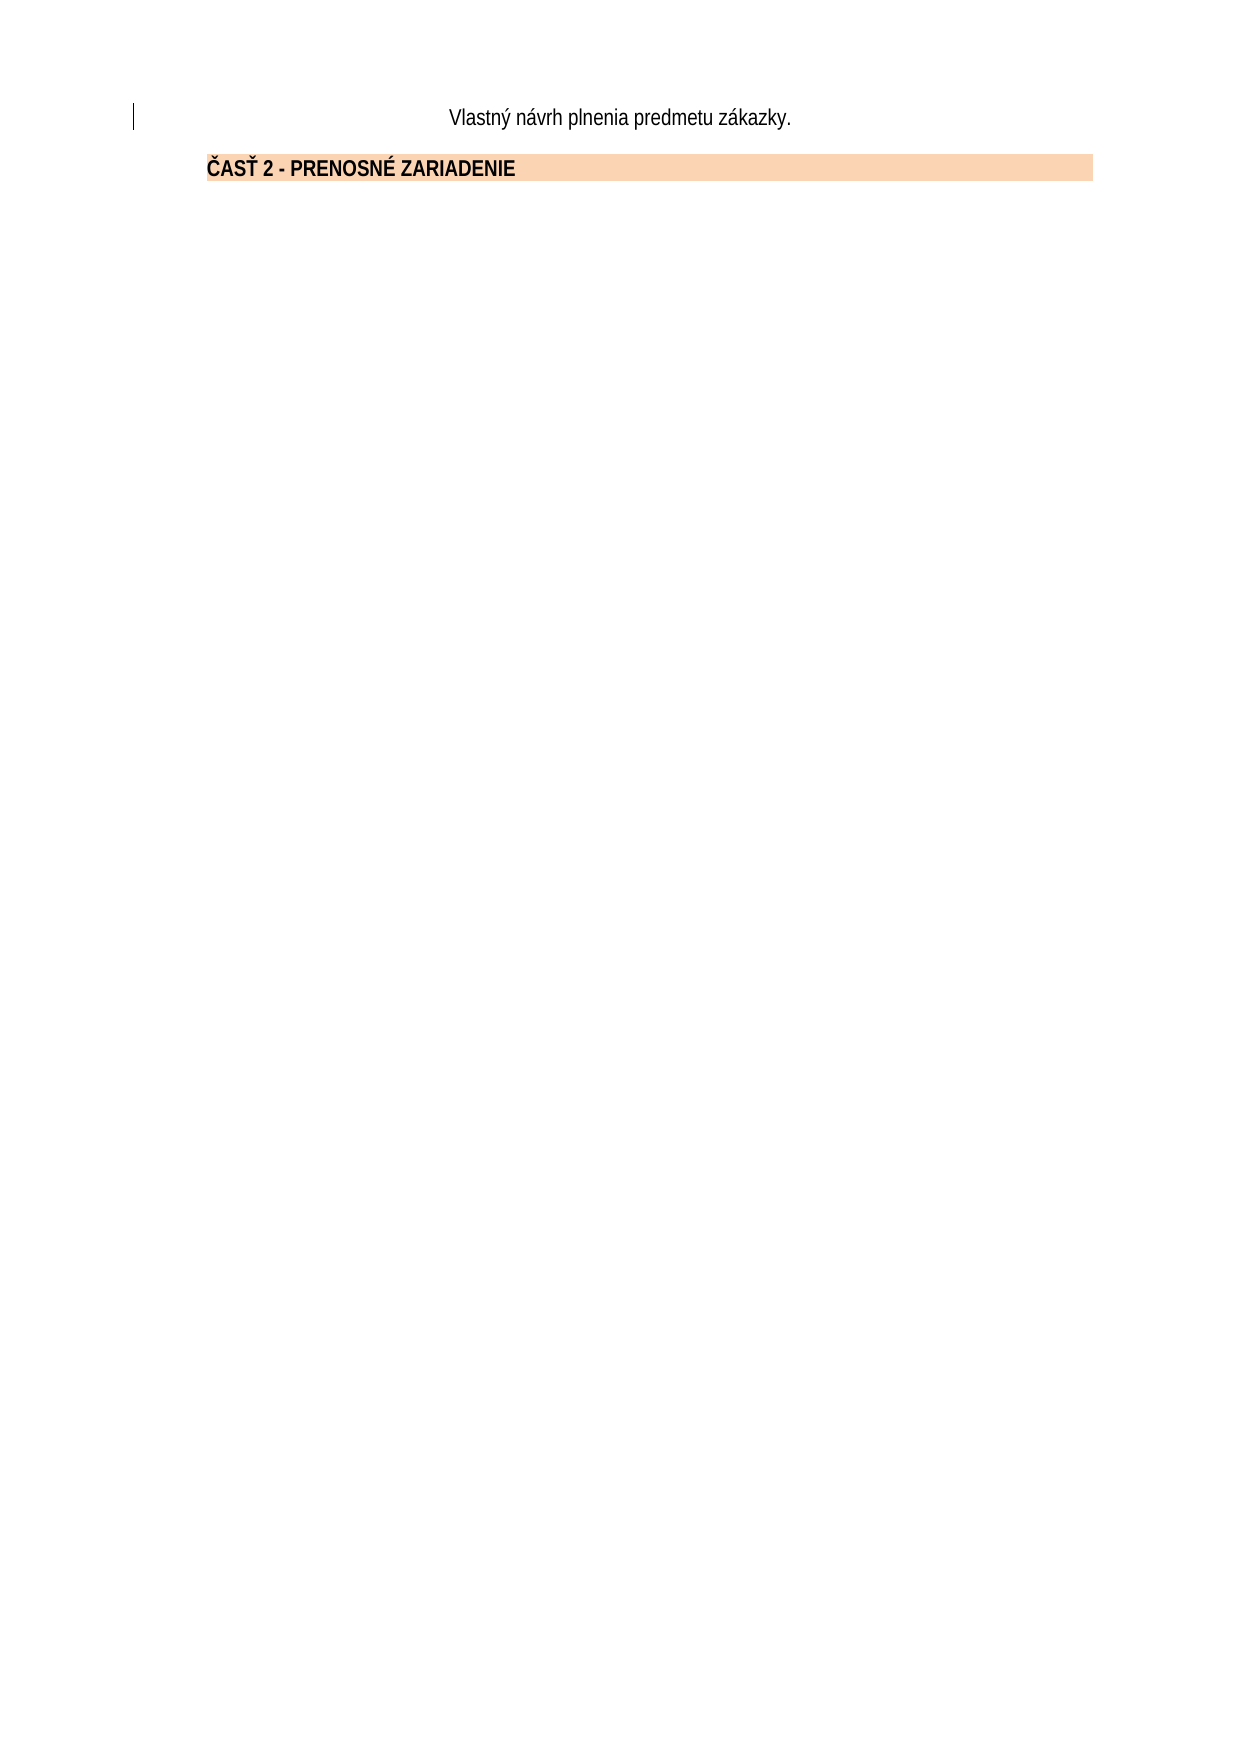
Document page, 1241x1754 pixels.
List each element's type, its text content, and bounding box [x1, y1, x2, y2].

text Časť 2 - Prenosné zariadenie [207, 154, 1093, 181]
text Vlastný návrh plnenia predmetu zákazky. [148, 103, 1093, 130]
